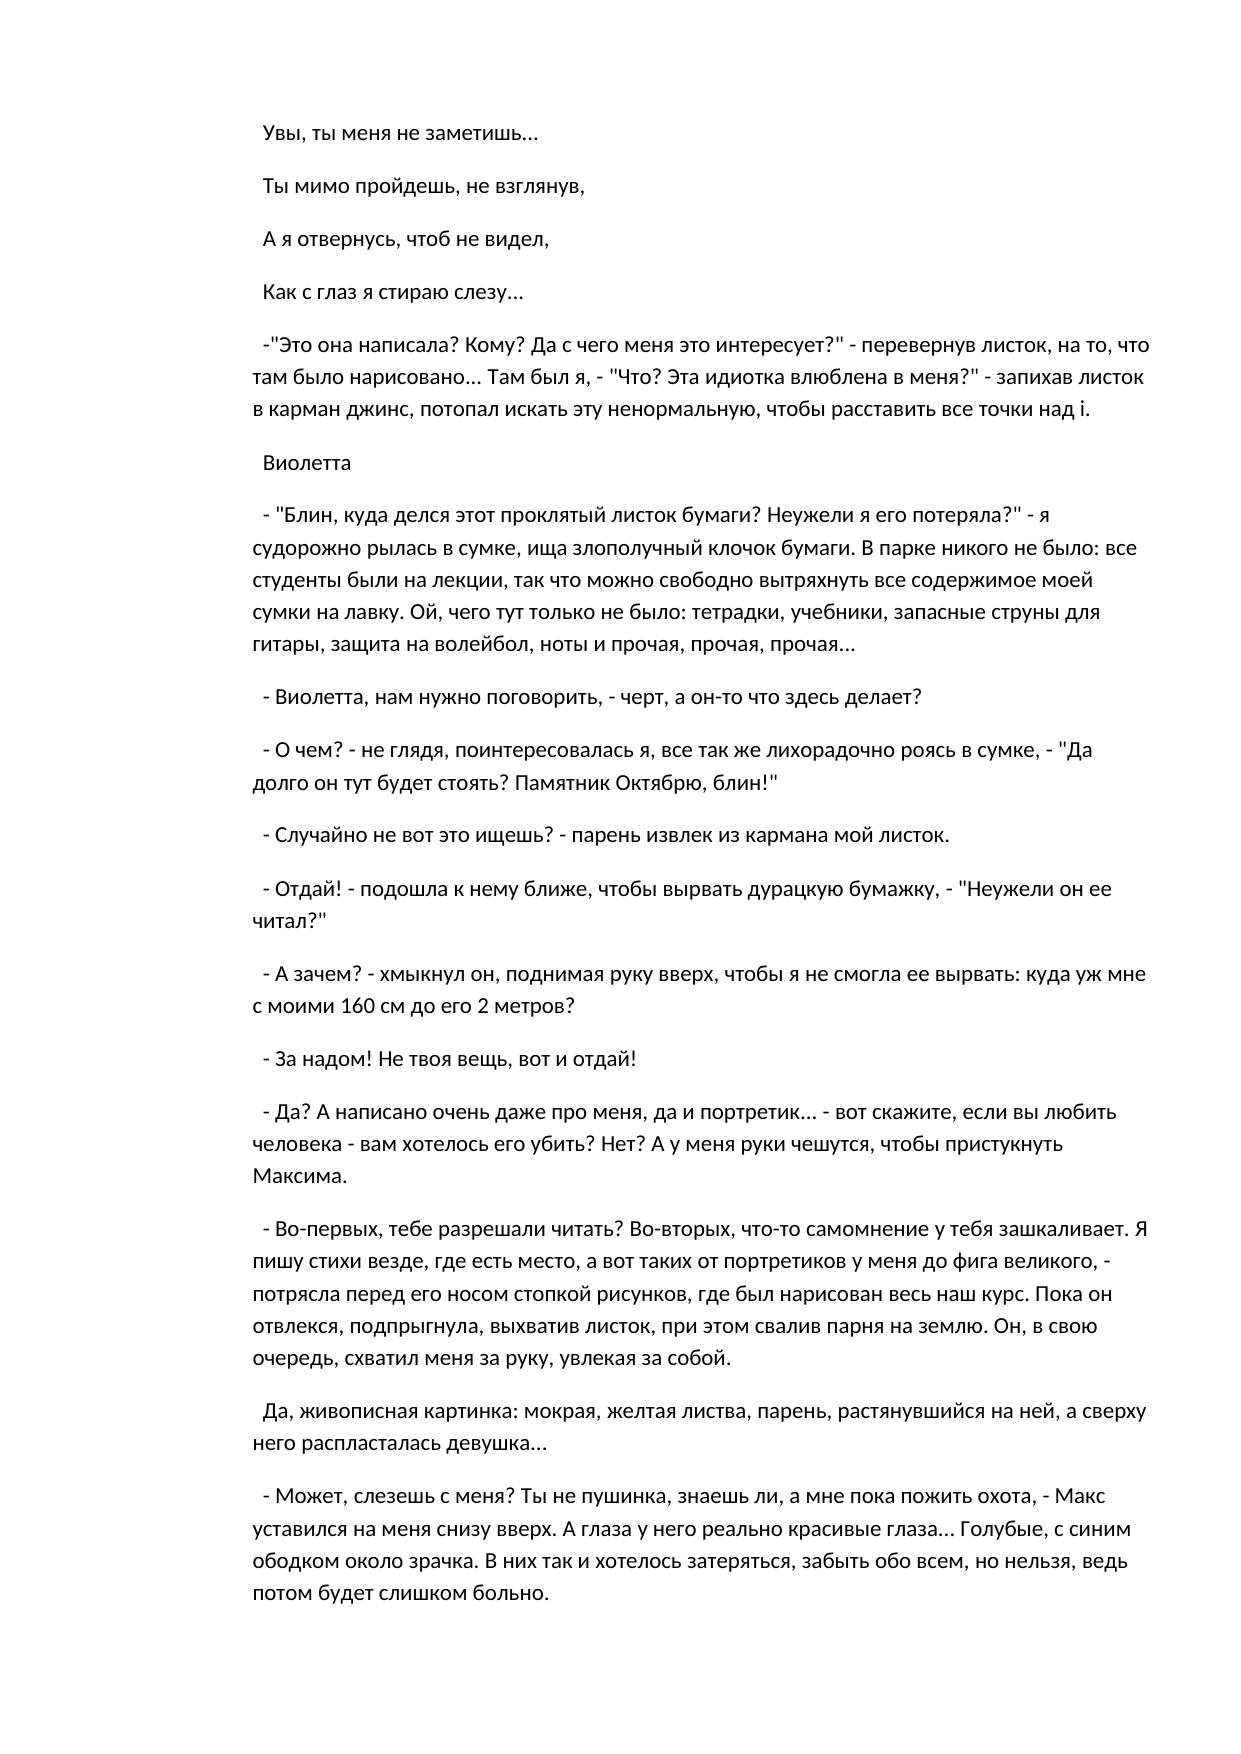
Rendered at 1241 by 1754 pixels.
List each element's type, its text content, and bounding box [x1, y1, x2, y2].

text Как с глаз я стираю слезу... [252, 277, 1152, 305]
text Виолетта [252, 448, 1152, 476]
text - Виолетта, нам нужно поговорить, - черт, а он-то что здесь делает? [252, 682, 1152, 710]
text Увы, ты меня не заметишь... [252, 118, 1152, 146]
text - За надом! Не твоя вещь, вот и отдай! [252, 1044, 1152, 1072]
text Да, живописная картинка: мокрая, желтая листва, парень, растянувшийся на ней, а сверху него распласталась девушка... [252, 1396, 1152, 1456]
text - Во-первых, тебе разрешали читать? Во-вторых, что-то самомнение у тебя зашкаливает. Я пишу стихи везде, где есть место, а вот таких от портретиков у меня до фига великого, - потрясла перед его носом стопкой рисунков, где был нарисован весь наш курс. Пока он отвлекся, подпрыгнула, выхватив листок, при этом свалив парня на землю. Он, в свою очередь, схватил меня за руку, увлекая за собой. [252, 1214, 1152, 1371]
text - Отдай! - подошла к нему ближе, чтобы вырвать дурацкую бумажку, - "Неужели он ее читал?" [252, 874, 1152, 934]
text - Может, слезешь с меня? Ты не пушинка, знаешь ли, а мне пока пожить охота, - Макс уставился на меня снизу вверх. А глаза у него реально красивые глаза... Голубые, с синим ободком около зрачка. В них так и хотелось затеряться, забыть обо всем, но нельзя, ведь потом будет слишком больно. [252, 1481, 1152, 1606]
text - А зачем? - хмыкнул он, поднимая руку вверх, чтобы я не смогла ее вырвать: куда уж мне с моими 160 см до его 2 метров? [252, 959, 1152, 1019]
text - "Блин, куда делся этот проклятый листок бумаги? Неужели я его потеряла?" - я судорожно рылась в сумке, ища злополучный клочок бумаги. В парке никого не было: все студенты были на лекции, так что можно свободно вытряхнуть все содержимое моей сумки на лавку. Ой, чего тут только не было: тетрадки, учебники, запасные струны для гитары, защита на волейбол, ноты и прочая, прочая, прочая... [252, 501, 1152, 657]
text Ты мимо пройдешь, не взглянув, [252, 171, 1152, 199]
text А я отвернусь, чтоб не видел, [252, 224, 1152, 252]
text - О чем? - не глядя, поинтересовалась я, все так же лихорадочно роясь в сумке, - "Да долго он тут будет стоять? Памятник Октябрю, блин!" [252, 735, 1152, 796]
text - Да? А написано очень даже про меня, да и портретик... - вот скажите, если вы любить человека - вам хотелось его убить? Нет? А у меня руки чешутся, чтобы пристукнуть Максима. [252, 1097, 1152, 1189]
text -"Это она написала? Кому? Да с чего меня это интересует?" - перевернув листок, на то, что там было нарисовано... Там был я, - "Что? Эта идиотка влюблена в меня?" - запихав листок в карман джинс, потопал искать эту ненормальную, чтобы расставить все точки над i. [252, 330, 1152, 423]
text - Случайно не вот это ищешь? - парень извлек из кармана мой листок. [252, 821, 1152, 849]
